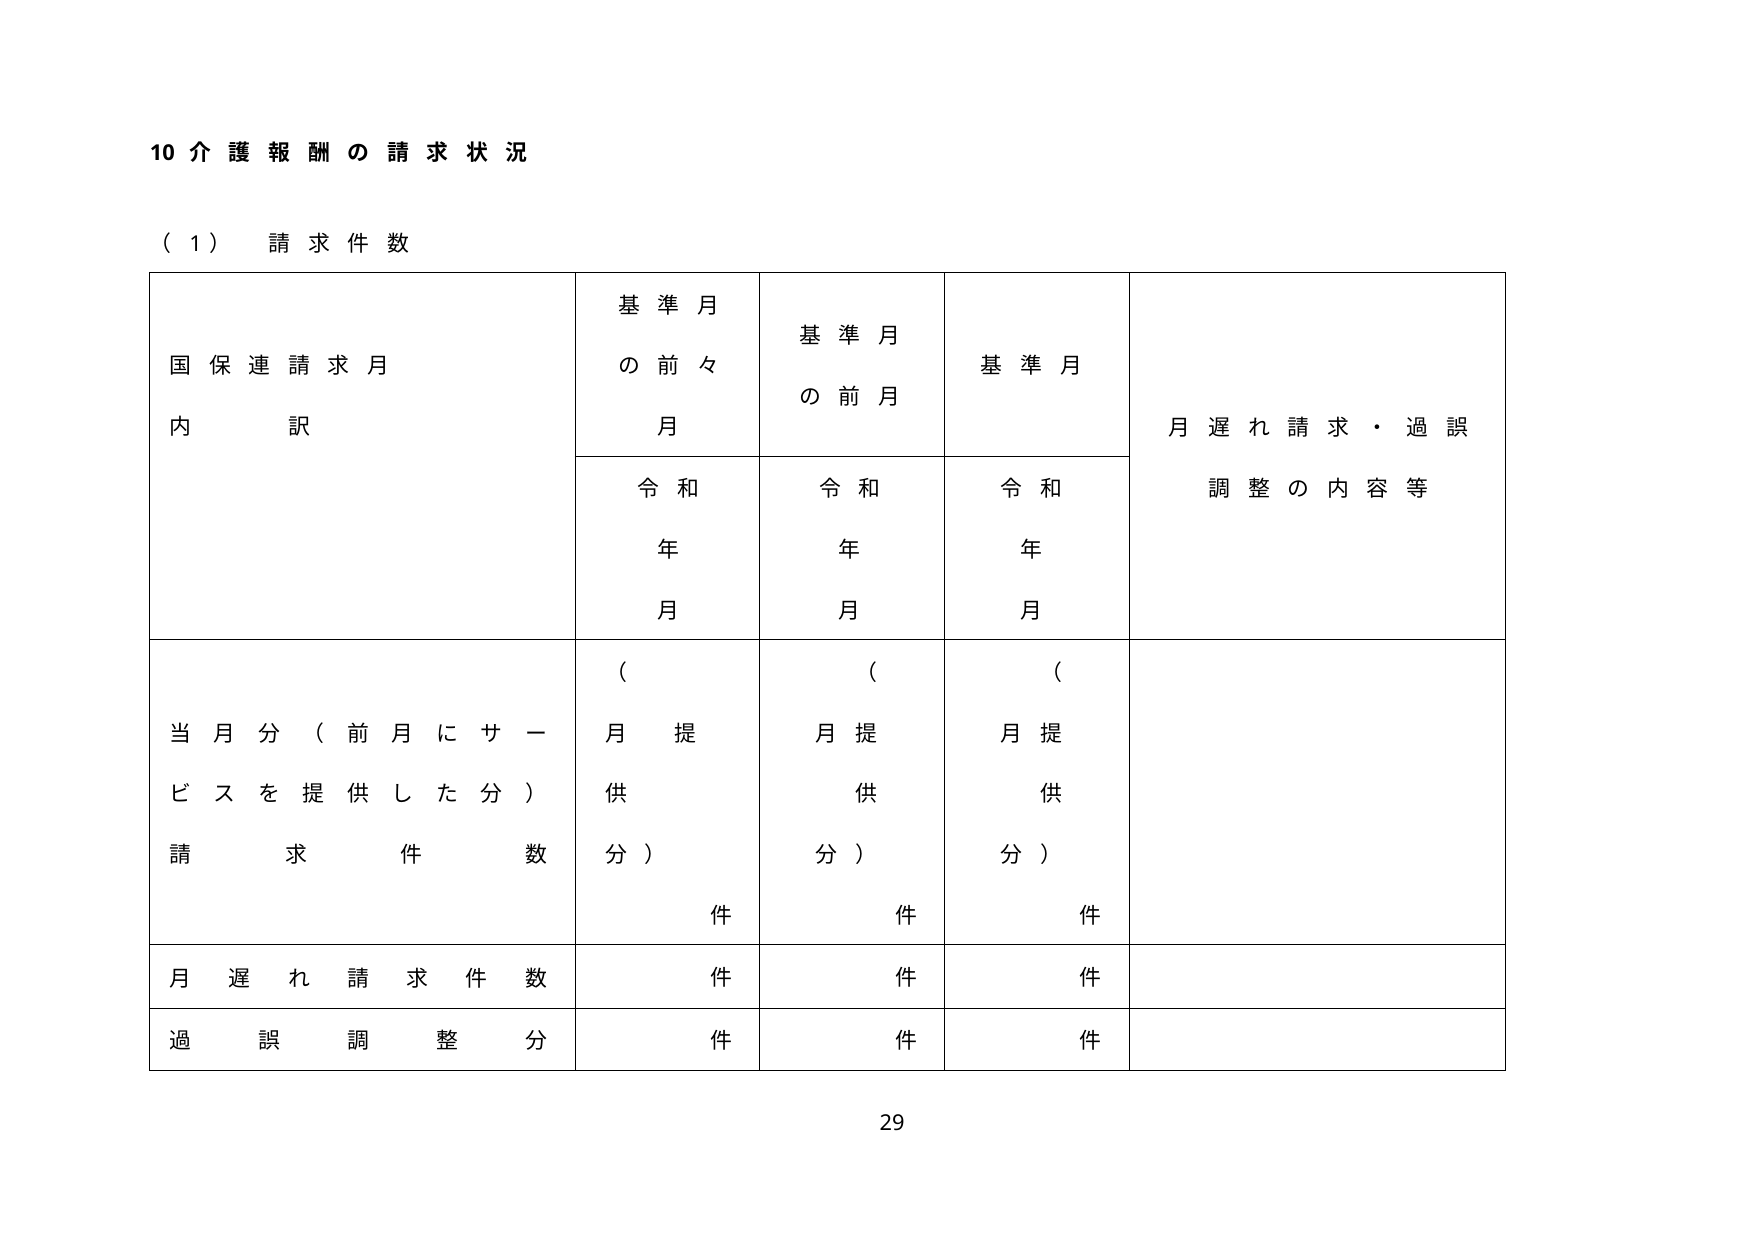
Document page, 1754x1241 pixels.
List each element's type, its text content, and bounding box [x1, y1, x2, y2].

table_header 基準月の前々月 [576, 273, 759, 456]
table_cell 当月分（前月にサービスを提供した分）請求件数 [150, 640, 575, 944]
table_cell 件 [945, 1009, 1129, 1070]
table_cell 件 [760, 1009, 944, 1070]
table_cell 件 [760, 945, 944, 1008]
table_header 国保連請求月 内 訳 [150, 273, 575, 639]
table_header 基準月 [945, 273, 1129, 456]
text （1） 請求件数 [149, 211, 1634, 272]
table_cell 件 [576, 945, 759, 1008]
text 10 介護報酬の請求状況 [149, 120, 1634, 181]
table_cell [1130, 945, 1505, 1008]
table_cell 月遅れ請求件数 [150, 945, 575, 1008]
table_cell 令和 年 月 [945, 457, 1129, 639]
table_cell （ 月提供分） 件 [945, 640, 1129, 944]
table_cell （ 月提供分） 件 [760, 640, 944, 944]
table_cell 件 [576, 1009, 759, 1070]
table_cell （ 月提供分） 件 [576, 640, 759, 944]
table_cell [1130, 640, 1505, 944]
table_header 月遅れ請求・過誤調整の内容等 [1130, 273, 1505, 639]
table_cell [1130, 1009, 1505, 1070]
table_cell 過誤調整分 [150, 1009, 575, 1070]
table_cell 件 [945, 945, 1129, 1008]
table_cell 令和 年 月 [760, 457, 944, 639]
table_cell 令和 年 月 [576, 457, 759, 639]
table_header 基準月の前月 [760, 273, 944, 456]
